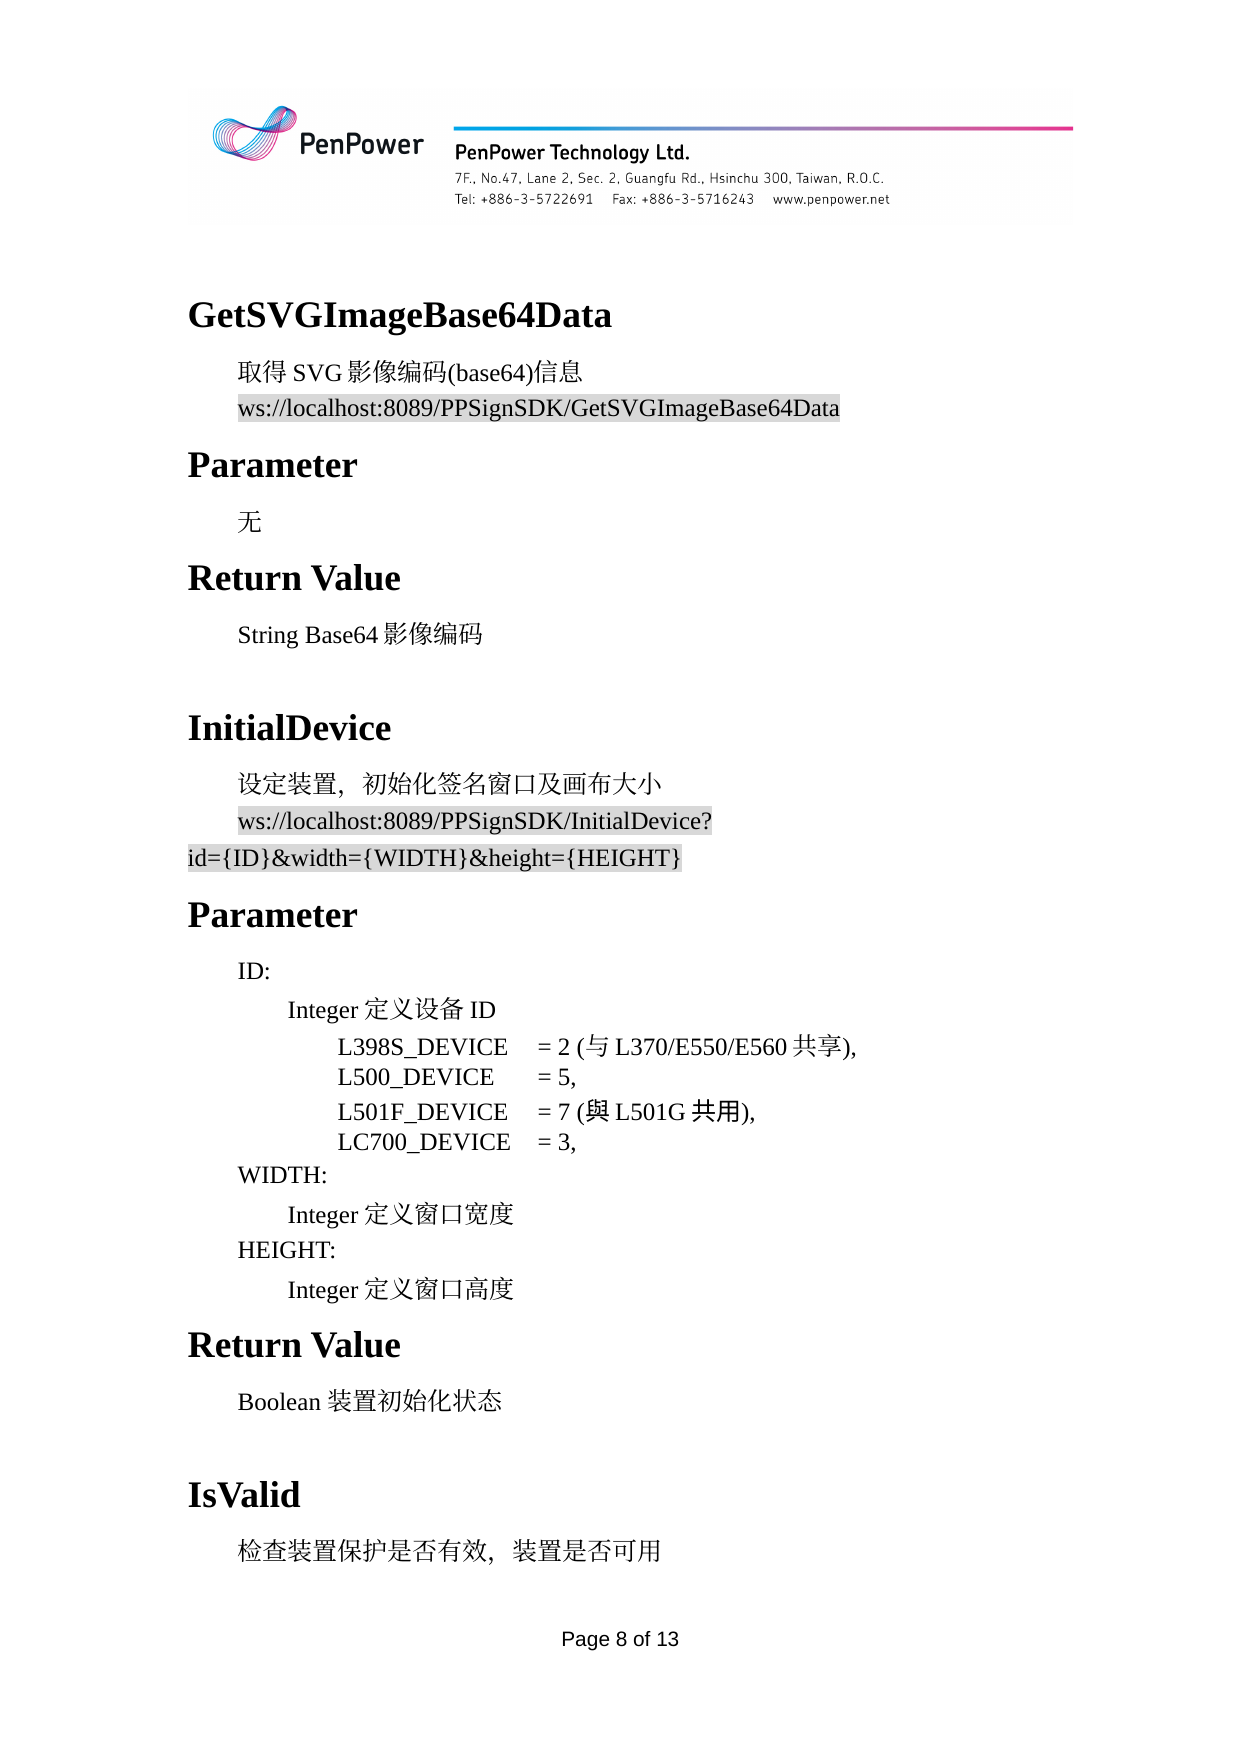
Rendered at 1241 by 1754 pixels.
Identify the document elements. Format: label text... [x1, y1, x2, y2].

text Parameter [187, 877, 1053, 952]
text HEIGHT: Integer 定义窗口高度 [187, 1231, 1053, 1306]
text 设定装置，初始化签名窗口及画布大小 [187, 764, 1053, 802]
text ws://localhost:8089/PPSignSDK/InitialDevice?id={ID}&width={WIDTH}&height={HEIGHT} [187, 802, 1053, 877]
text ws://localhost:8089/PPSignSDK/GetSVGImageBase64Data [187, 389, 1053, 427]
text 无 [187, 502, 1053, 539]
text Boolean 装置初始化状态 [187, 1381, 1053, 1419]
text L501F_DEVICE = 7 (與L501G共用), [287, 1091, 1053, 1127]
text LC700_DEVICE = 3, [287, 1127, 1053, 1156]
text WIDTH: Integer 定义窗口宽度 [187, 1156, 1053, 1231]
text String Base64影像编码 [187, 614, 1053, 652]
text L398S_DEVICE = 2 (与L370/E550/E560共享), [187, 1027, 1053, 1062]
text Return Value [187, 1306, 1053, 1381]
text IsValid [187, 1456, 1053, 1531]
text Parameter [187, 427, 1053, 502]
text ID: Integer 定义设备ID [187, 952, 1053, 1027]
text 检查装置保护是否有效，装置是否可用 [187, 1531, 1053, 1569]
text L500_DEVICE = 5, [287, 1062, 1053, 1091]
text 取得SVG影像编码(base64)信息 [187, 352, 1053, 389]
picture [187, 88, 1074, 225]
text GetSVGImageBase64Data [187, 277, 1053, 352]
text Return Value [187, 539, 1053, 614]
text InitialDevice [187, 689, 1053, 764]
